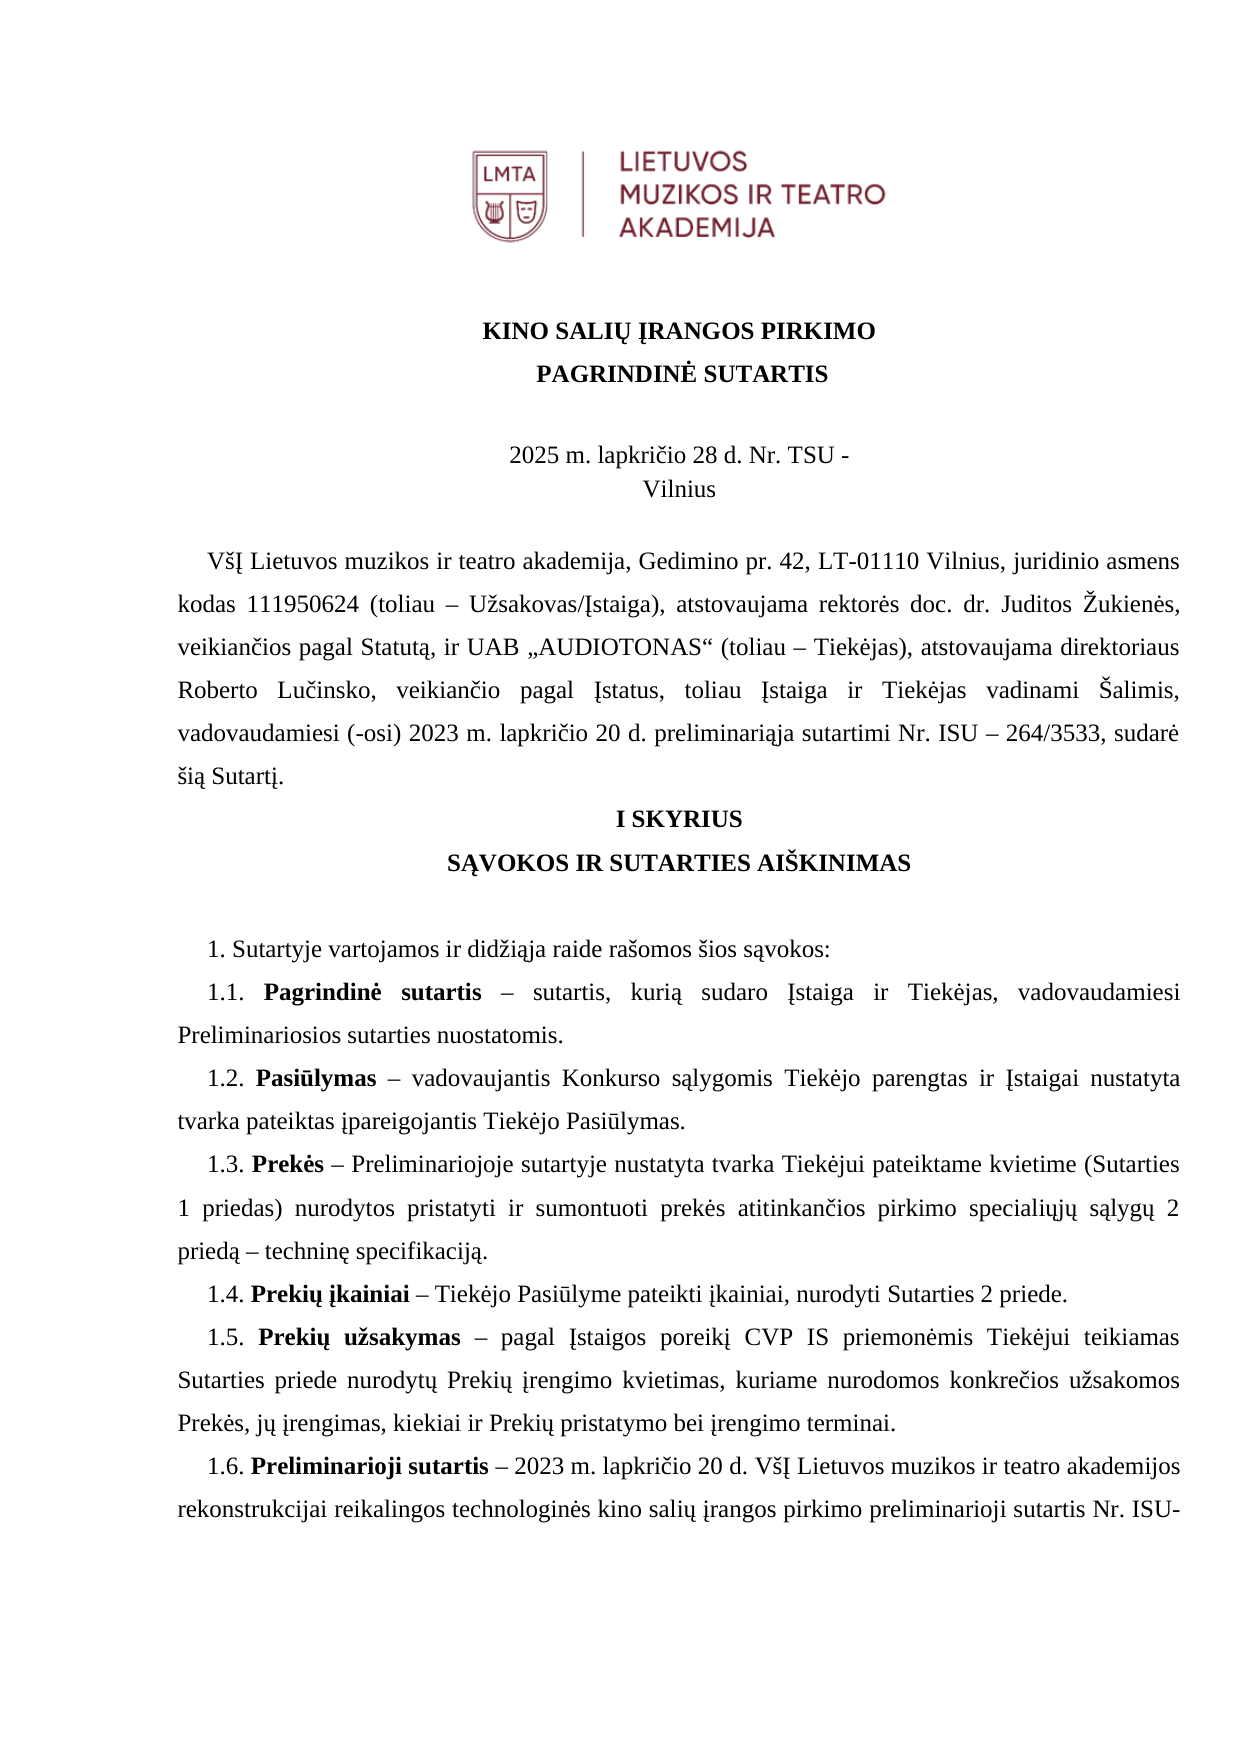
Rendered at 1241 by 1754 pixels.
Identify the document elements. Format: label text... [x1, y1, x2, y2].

text 1.3. Prekės – Preliminariojoje sutartyje nustatyta tvarka Tiekėjui pateiktame kvietime (Sutarties 1 priedas) nurodytos pristatyti ir sumontuoti prekės atitinkančios pirkimo specialiųjų sąlygų 2 priedą – techninę specifikaciją. [177, 1149, 1181, 1264]
text 1. Sutartyje vartojamos ir didžiąja raide rašomos šios sąvokos: [177, 934, 1181, 963]
text 1.1. Pagrindinė sutartis – sutartis, kurią sudaro Įstaiga ir Tiekėjas, vadovaudamiesi Preliminariosios sutarties nuostatomis. [177, 977, 1181, 1049]
text 2025 m. lapkričio 28 d. Nr. TSU - [177, 436, 1181, 469]
text SĄVOKOS IR SUTARTIES AIŠKINIMAS [177, 848, 1181, 876]
picture [454, 132, 904, 261]
text 1.4. Prekių įkainiai – Tiekėjo Pasiūlyme pateikti įkainiai, nurodyti Sutarties 2 priede. [177, 1279, 1181, 1308]
text VšĮ Lietuvos muzikos ir teatro akademija, Gedimino pr. 42, LT-01110 Vilnius, juridinio asmens kodas 111950624 (toliau – Užsakovas/Įstaiga), atstovaujama rektorės doc. dr. Juditos Žukienės, veikiančios pagal Statutą, ir UAB „AUDIOTONAS“ (toliau – Tiekėjas), atstovaujama direktoriaus Roberto Lučinsko, veikiančio pagal Įstatus, toliau Įstaiga ir Tiekėjas vadinami Šalimis, vadovaudamiesi (-osi) 2023 m. lapkričio 20 d. preliminariąja sutartimi Nr. ISU – 264/3533, sudarė šią Sutartį. [177, 546, 1181, 790]
text PAGRINDINĖ SUTARTIS [177, 359, 1181, 388]
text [177, 1451, 1181, 1523]
text 1.2. Pasiūlymas – vadovaujantis Konkurso sąlygomis Tiekėjo parengtas ir Įstaigai nustatyta tvarka pateiktas įpareigojantis Tiekėjo Pasiūlymas. [177, 1063, 1181, 1135]
text KINO SALIŲ ĮRANGOS PIRKIMO [177, 316, 1181, 345]
text Vilnius [177, 469, 1181, 503]
text 1.5. Prekių užsakymas – pagal Įstaigos poreikį CVP IS priemonėmis Tiekėjui teikiamas Sutarties priede nurodytų Prekių įrengimo kvietimas, kuriame nurodomos konkrečios užsakomos Prekės, jų įrengimas, kiekiai ir Prekių pristatymo bei įrengimo terminai. [177, 1322, 1181, 1437]
text I SKYRIUS [177, 804, 1181, 833]
